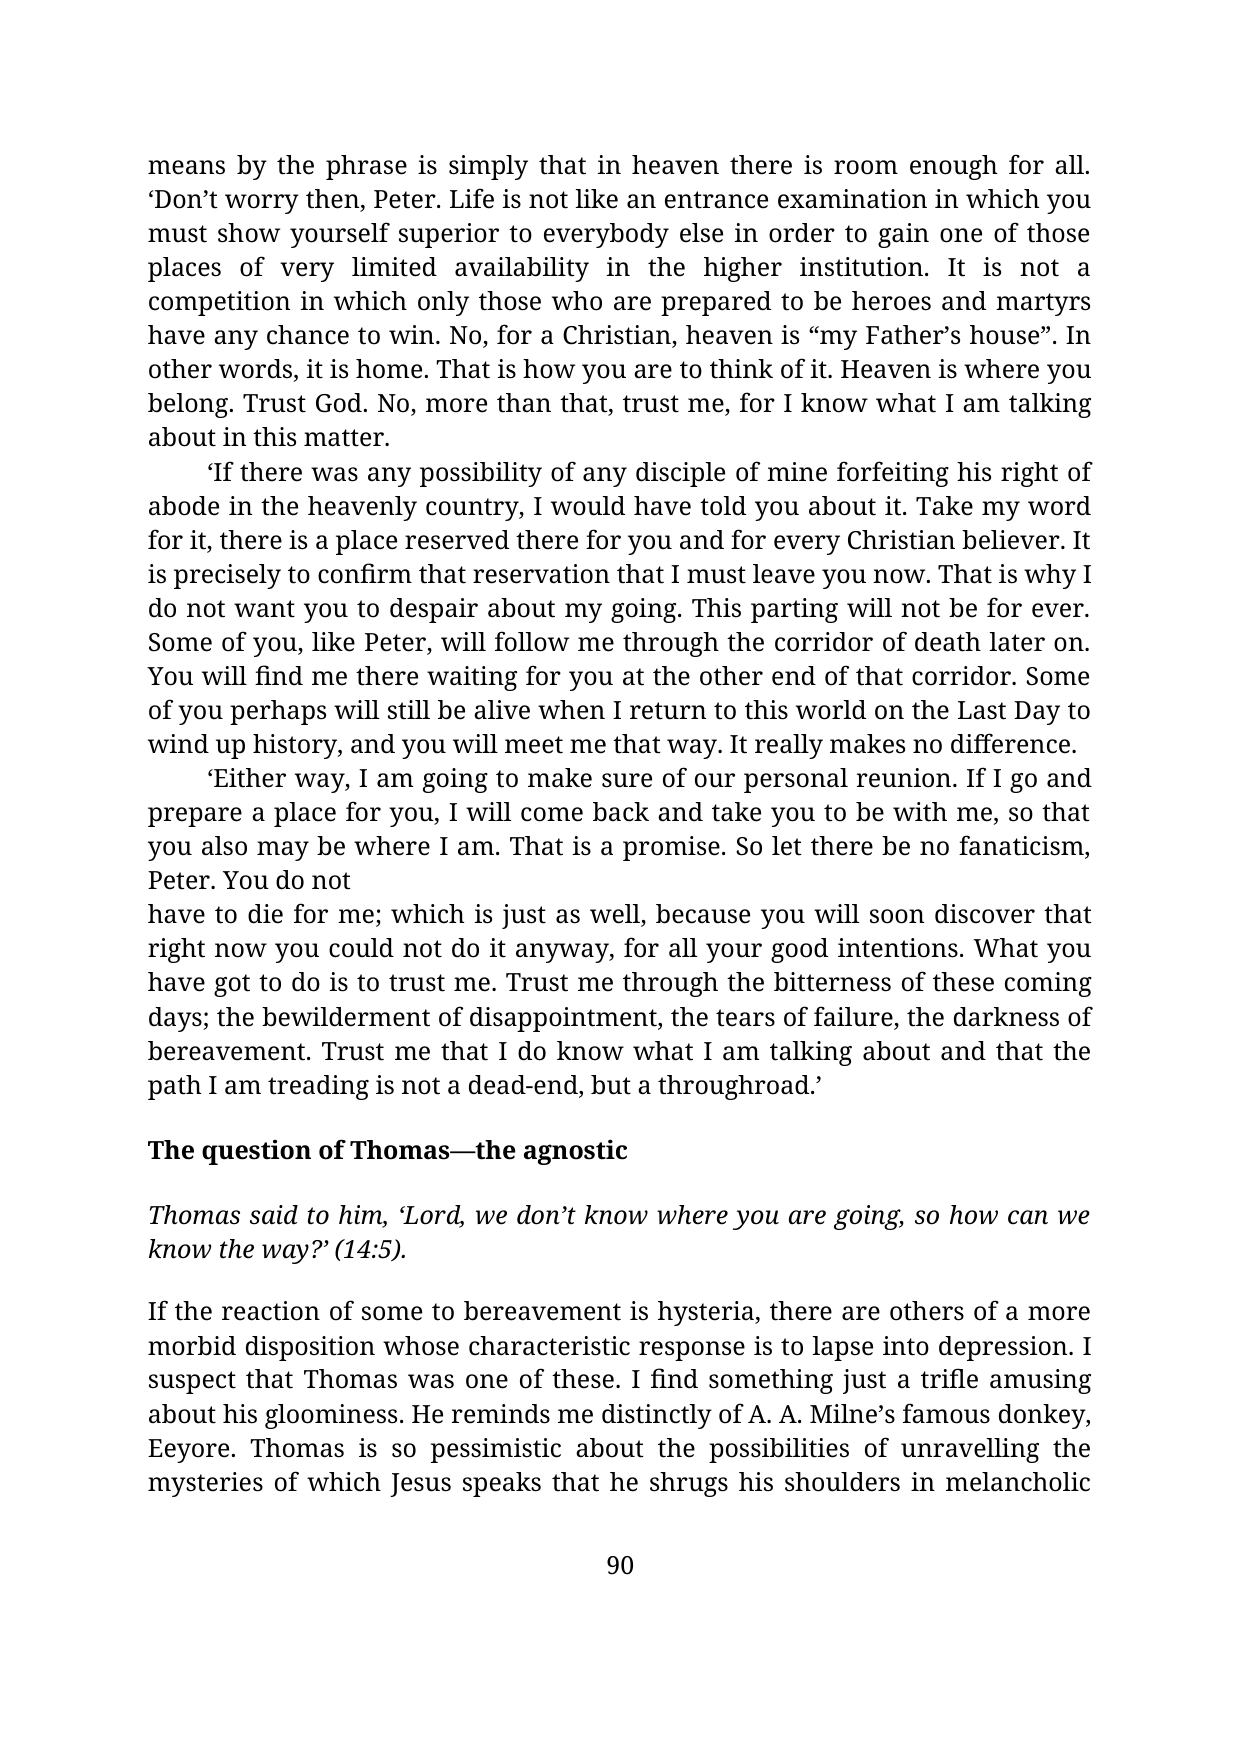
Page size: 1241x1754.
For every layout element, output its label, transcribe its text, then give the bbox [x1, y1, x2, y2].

text The question of Thomas—the agnostic [148, 1133, 1093, 1167]
text Thomas said to him, ‘Lord, we don’t know where you are going, so how can we know the way?’ (14:5). [148, 1198, 1093, 1266]
text ‘Either way, I am going to make sure of our personal reunion. If I go and prepare a place for you, I will come back and take you to be with me, so that you also may be where I am. That is a promise. So let there be no fanaticism, Peter. You do not [148, 761, 1093, 897]
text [148, 148, 1093, 454]
text have to die for me; which is just as well, because you will soon discover that right now you could not do it anyway, for all your good intentions. What you have got to do is to trust me. Trust me through the bitterness of these coming days; the bewilderment of disappointment, the tears of failure, the darkness of bereavement. Trust me that I do know what I am talking about and that the path I am treading is not a dead-end, but a throughroad.’ [148, 897, 1093, 1101]
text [148, 1294, 1093, 1498]
text ‘If there was any possibility of any disciple of mine forfeiting his right of abode in the heavenly country, I would have told you about it. Take my word for it, there is a place reserved there for you and for every Christian believer. It is precisely to confirm that reservation that I must leave you now. That is why I do not want you to despair about my going. This parting will not be for ever. Some of you, like Peter, will follow me through the corridor of death later on. You will find me there waiting for you at the other end of that corridor. Some of you perhaps will still be alive when I return to this world on the Last Day to wind up history, and you will meet me that way. It really makes no difference. [148, 454, 1093, 761]
